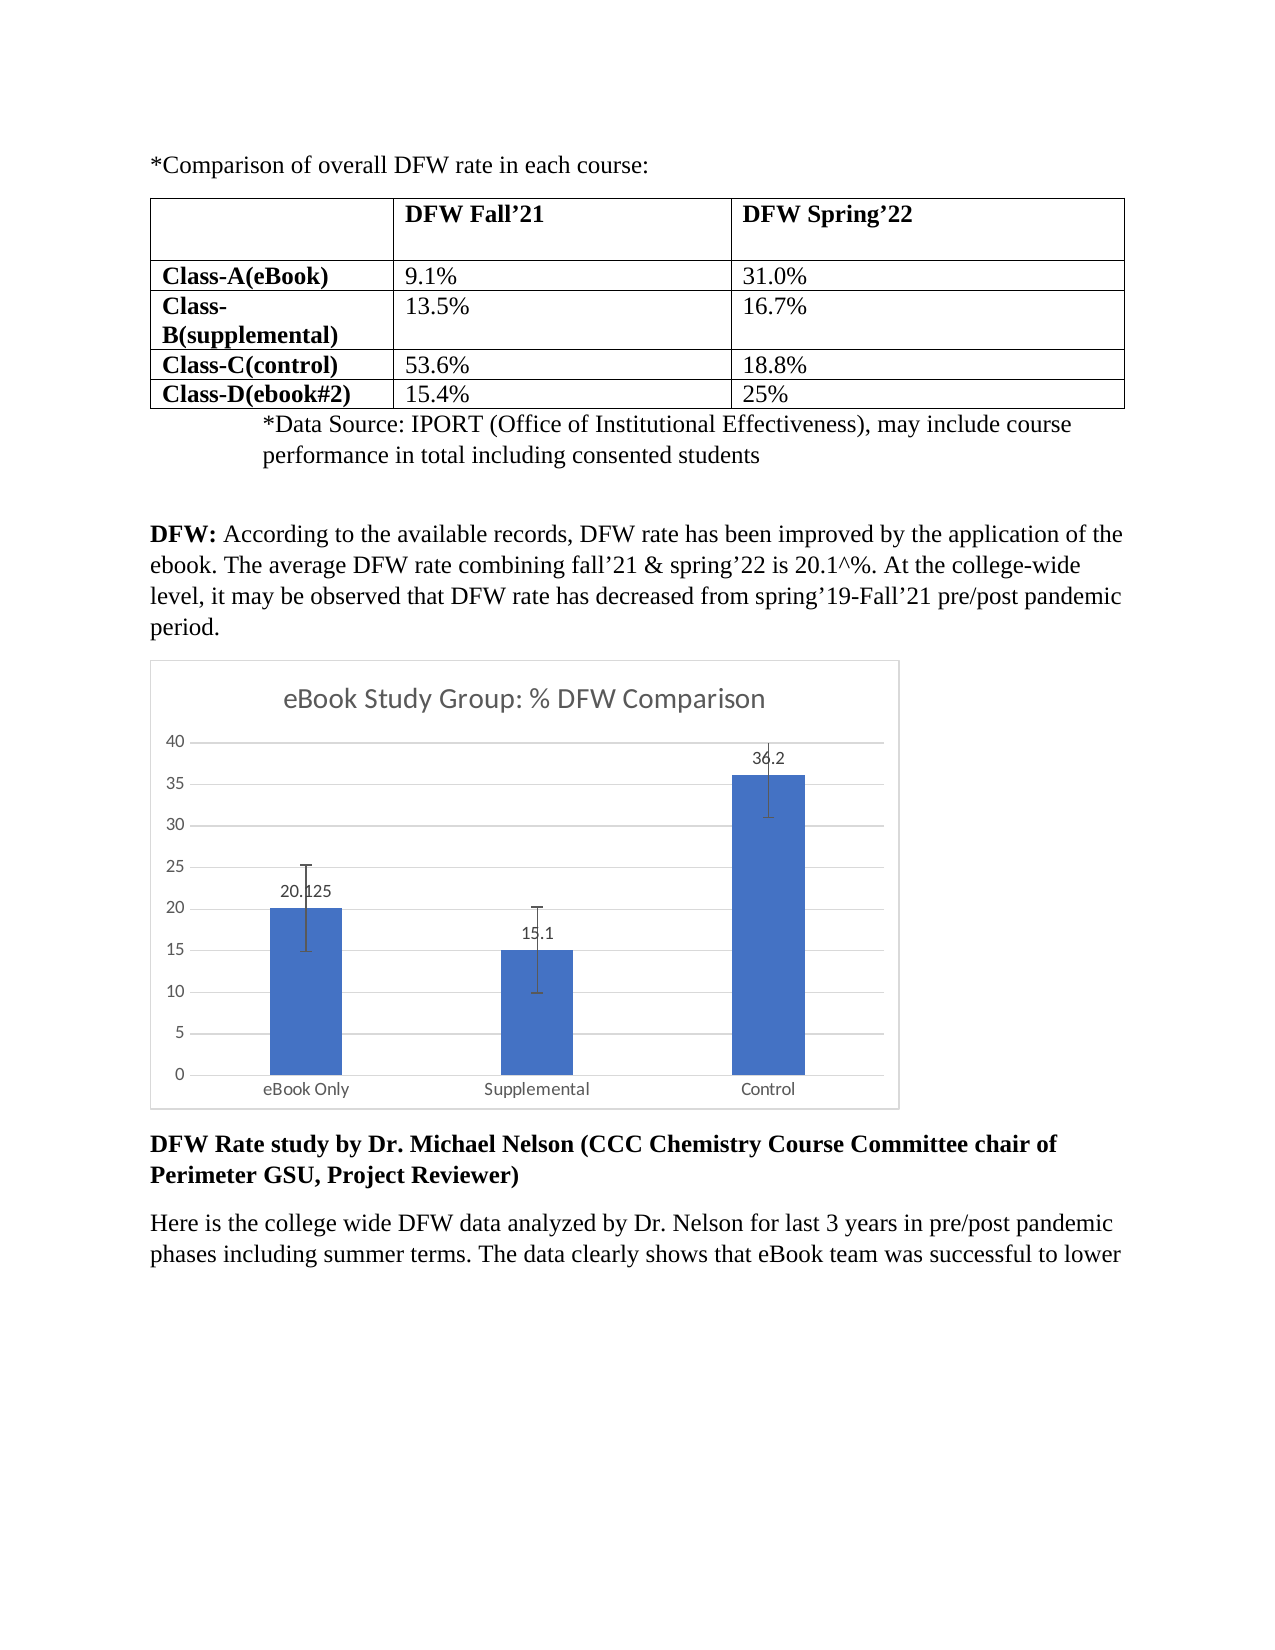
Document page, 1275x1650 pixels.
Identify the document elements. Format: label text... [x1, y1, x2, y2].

table_cell 18.8% [732, 350, 1124, 378]
table_cell Class-C(control) [151, 350, 393, 378]
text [150, 1208, 1125, 1267]
table_header [151, 199, 393, 260]
table_cell 31.0% [732, 261, 1124, 290]
table_cell Class-A(eBook) [151, 261, 393, 290]
list *Data Source: IPORT (Office of Institutional Effectiveness), may include course performance in total including consented students [262, 409, 1125, 469]
table_cell 16.7% [732, 291, 1124, 349]
table_cell Class-D(ebook#2) [151, 380, 393, 408]
table_cell Class-B(supplemental) [151, 291, 393, 349]
text DFW: According to the available records, DFW rate has been improved by the application of the ebook. The average DFW rate combining fall’21 & spring’22 is 20.1^%. At the college-wide level, it may be observed that DFW rate has decreased from spring’19-Fall’21 pre/post pandemic period. [150, 519, 1125, 641]
text *Comparison of overall DFW rate in each course: [150, 150, 1125, 179]
table_cell 53.6% [394, 350, 731, 378]
table_cell 25% [732, 380, 1124, 408]
text DFW Rate study by Dr. Michael Nelson (CCC Chemistry Course Committee chair of Perimeter GSU, Project Reviewer) [150, 1129, 1125, 1189]
table_header DFW Spring’22 [732, 199, 1124, 260]
table_cell 9.1% [394, 261, 731, 290]
table_cell 13.5% [394, 291, 731, 349]
table_header DFW Fall’21 [394, 199, 731, 260]
table_cell 15.4% [394, 380, 731, 408]
